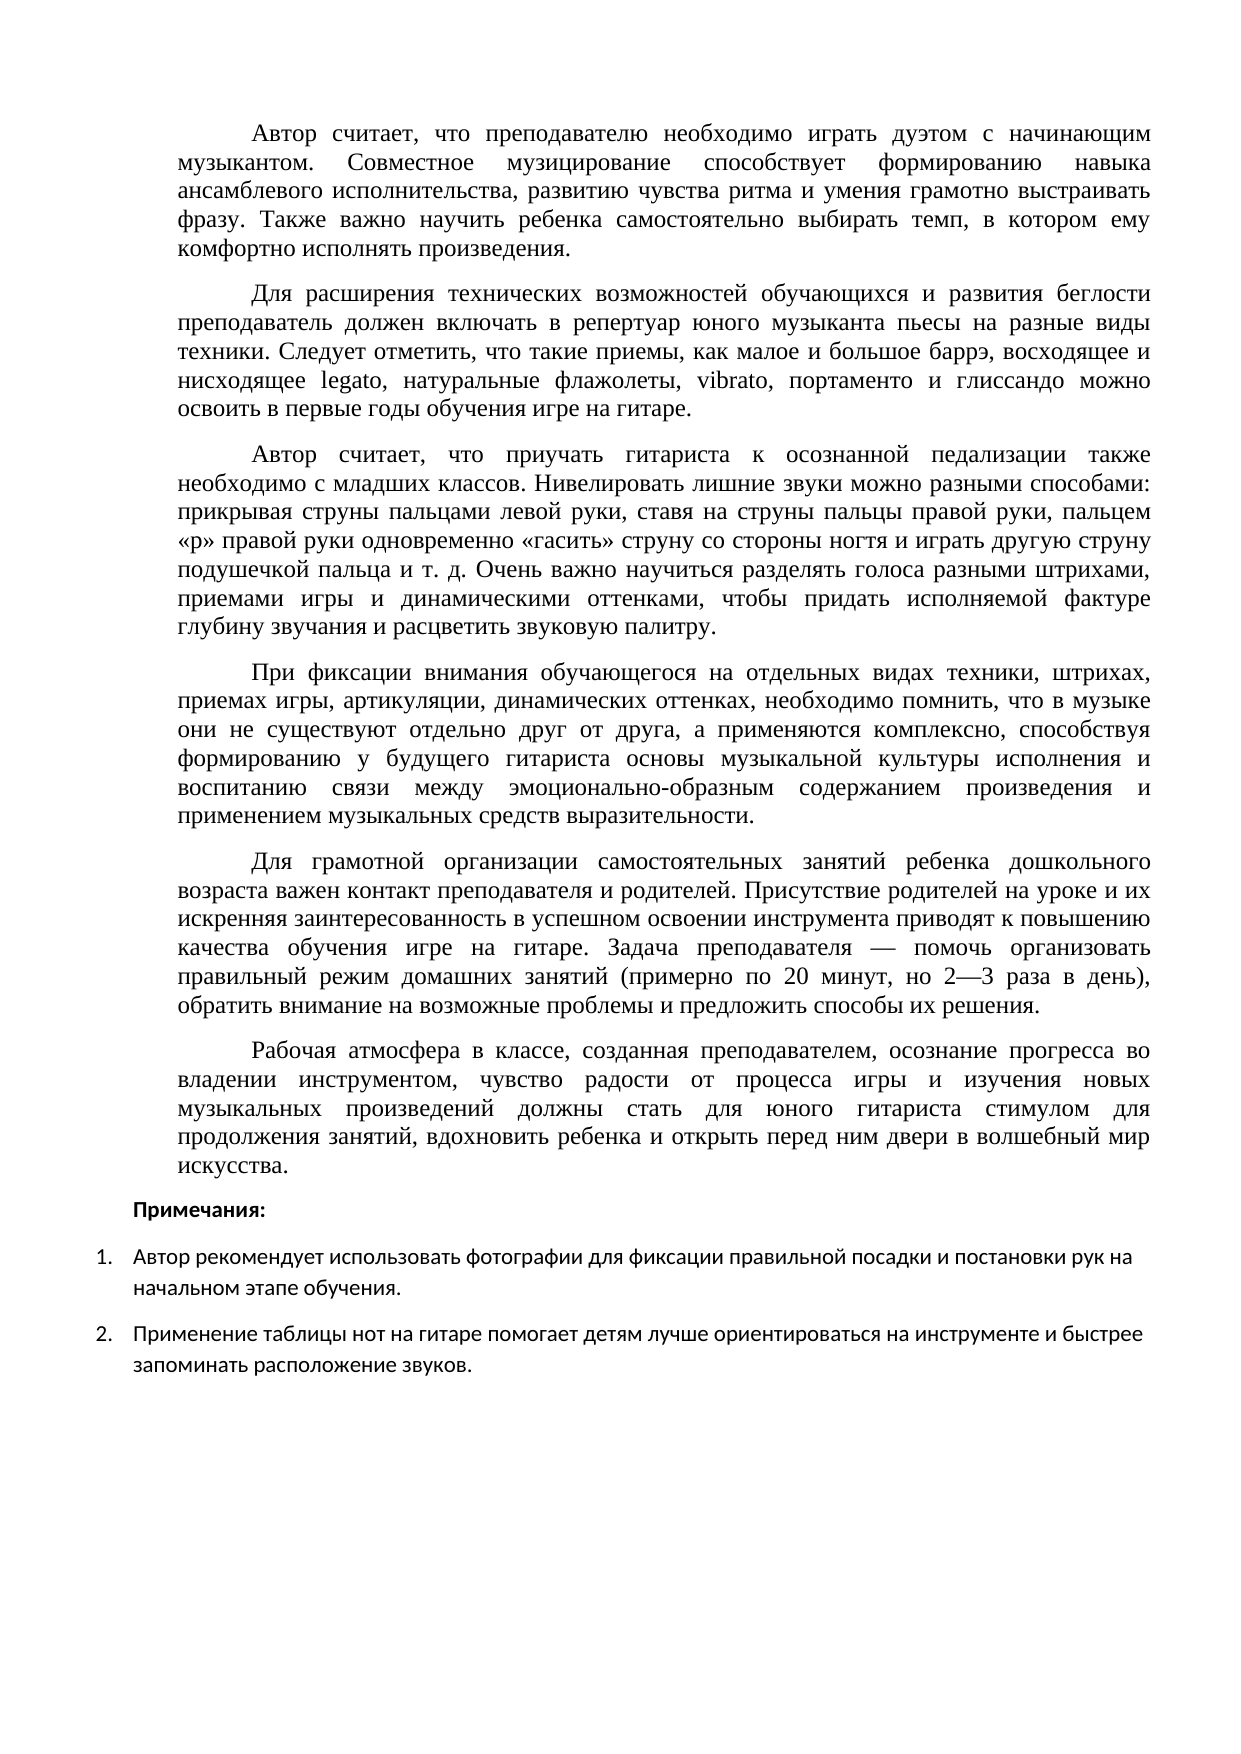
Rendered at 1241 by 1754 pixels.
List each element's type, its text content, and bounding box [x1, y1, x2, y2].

text Для расширения технических возможностей обучающихся и развития беглости преподаватель должен включать в репертуар юного музыканта пьесы на разные виды техники. Следует отметить, что такие приемы, как малое и большое баррэ, восходящее и нисходящее legato, натуральные флажолеты, vibrato, портаменто и глиссандо можно освоить в первые годы обучения игре на гитаре. [177, 278, 1152, 422]
text Для грамотной организации самостоятельных занятий ребенка дошкольного возраста важен контакт преподавателя и родителей. Присутствие родителей на уроке и их искренняя заинтересованность в успешном освоении инструмента приводят к повышению качества обучения игре на гитаре. Задача преподавателя — помочь организовать правильный режим домашних занятий (примерно по 20 минут, но 2—3 раза в день), обратить внимание на возможные проблемы и предложить способы их решения. [177, 846, 1152, 1018]
list Автор рекомендует использовать фотографии для фиксации правильной посадки и постановки рук на начальном этапе обучения. [95, 1242, 1152, 1301]
list Применение таблицы нот на гитаре помогает детям лучше ориентироваться на инструменте и быстрее запоминать расположение звуков. [95, 1319, 1152, 1378]
text Рабочая атмосфера в классе, созданная преподавателем, осознание прогресса во владении инструментом, чувство радости от процесса игры и изучения новых музыкальных произведений должны стать для юного гитариста стимулом для продолжения занятий, вдохновить ребенка и открыть перед ним двери в волшебный мир искусства. [177, 1035, 1152, 1179]
text Примечания: [133, 1196, 1152, 1224]
text При фиксации внимания обучающегося на отдельных видах техники, штрихах, приемах игры, артикуляции, динамических оттенках, необходимо помнить, что в музыке они не существуют отдельно друг от друга, а применяются комплексно, способствуя формированию у будущего гитариста основы музыкальной культуры исполнения и воспитанию связи между эмоционально-образным содержанием произведения и применением музыкальных средств выразительности. [177, 657, 1152, 829]
text Автор считает, что преподавателю необходимо играть дуэтом с начинающим музыкантом. Совместное музицирование способствует формированию навыка ансамблевого исполнительства, развитию чувства ритма и умения грамотно выстраивать фразу. Также важно научить ребенка самостоятельно выбирать темп, в котором ему комфортно исполнять произведения. [177, 118, 1152, 262]
text Автор считает, что приучать гитариста к осознанной педализации также необходимо с младших классов. Нивелировать лишние звуки можно разными способами: прикрывая струны пальцами левой руки, ставя на струны пальцы правой руки, пальцем «p» правой руки одновременно «гасить» струну со стороны ногтя и играть другую струну подушечкой пальца и т. д. Очень важно научиться разделять голоса разными штрихами, приемами игры и динамическими оттенками, чтобы придать исполняемой фактуре глубину звучания и расцветить звуковую палитру. [177, 439, 1152, 640]
